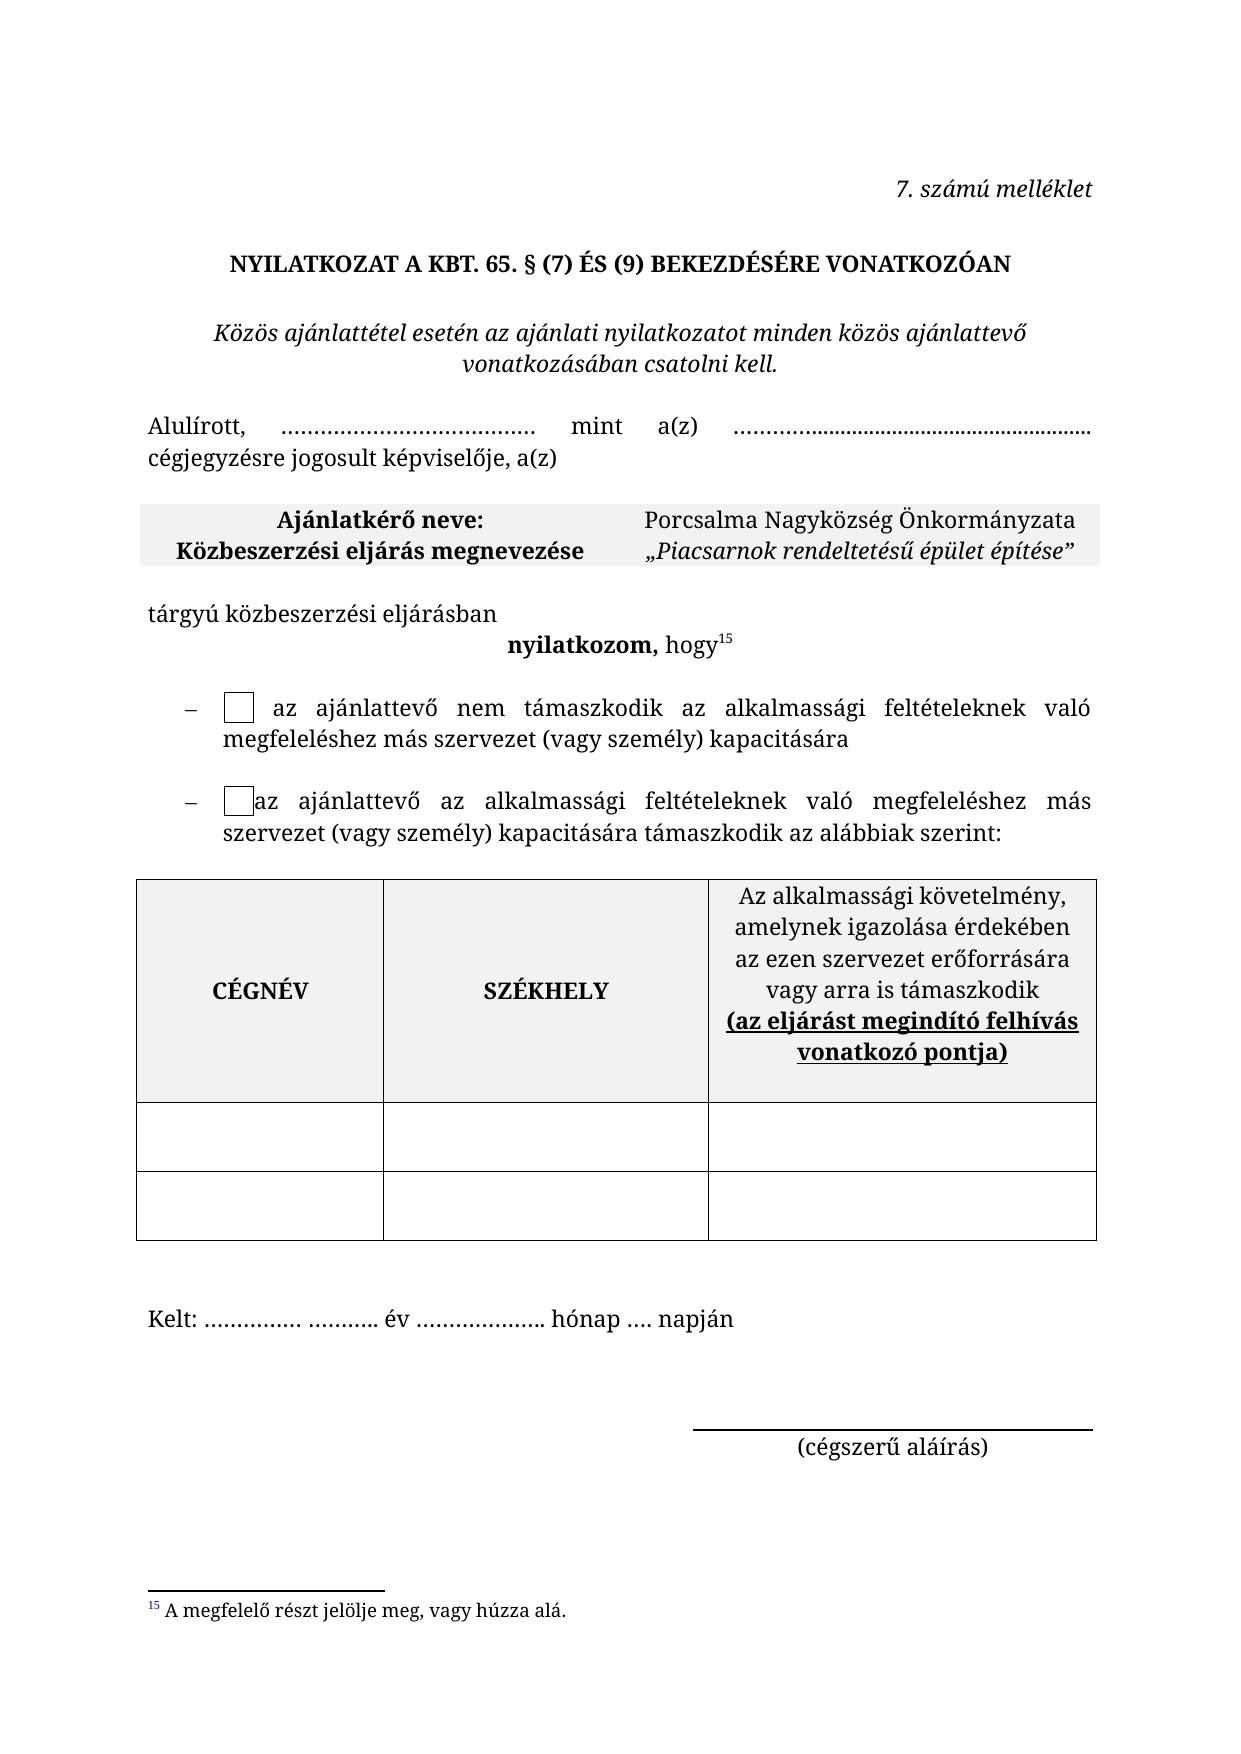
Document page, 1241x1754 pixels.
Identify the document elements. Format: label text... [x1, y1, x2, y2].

table_cell [709, 1172, 1096, 1240]
table_header (cégszerű aláírás) [693, 1431, 1092, 1462]
text nyilatkozom, hogy [148, 629, 1092, 660]
list az ajánlattevő nem támaszkodik az alkalmassági feltételeknek való megfeleléshez más szervezet (vagy személy) kapacitására [185, 691, 1092, 754]
table_header SZÉKHELY [384, 880, 708, 1102]
list az ajánlattevő az alkalmassági feltételeknek való megfeleléshez más szervezet (vagy személy) kapacitására támaszkodik az alábbiak szerint: [185, 785, 1092, 848]
table_cell [709, 1103, 1096, 1171]
table_header Ajánlatkérő neve: [140, 504, 620, 535]
subtitle 7. számú melléklet [148, 173, 1092, 204]
text Alulírott, ………………………………… mint a(z) …………................................................. cégjegyzésre jogosult képviselője, a(z) [148, 410, 1092, 473]
table_header Az alkalmassági követelmény, amelynek igazolása érdekében az ezen szervezet erőforrására vagy arra is támaszkodik (az eljárást megindító felhívás vonatkozó pontja) [709, 880, 1096, 1102]
table_cell „Piacsarnok rendeltetésű épület építése” [620, 535, 1100, 566]
subtitle NYILATKOZAT A KBT. 65. § (7) ÉS (9) BEKEZDÉSÉRE VONATKOZÓAN [148, 248, 1092, 279]
text Kelt: …………… ……….. év ……………….. hónap …. napján [148, 1303, 1130, 1335]
table_cell [137, 1172, 383, 1240]
table_cell [384, 1103, 708, 1171]
text Közös ajánlattétel esetén az ajánlati nyilatkozatot minden közös ajánlattevő vonatkozásában csatolni kell. [148, 316, 1092, 379]
table_header Porcsalma Nagyközség Önkormányzata [620, 504, 1100, 535]
table_cell [137, 1103, 383, 1171]
text tárgyú közbeszerzési eljárásban [148, 598, 1092, 629]
table_header CÉGNÉV [137, 880, 383, 1102]
table_cell [384, 1172, 708, 1240]
table_cell Közbeszerzési eljárás megnevezése [140, 535, 620, 566]
